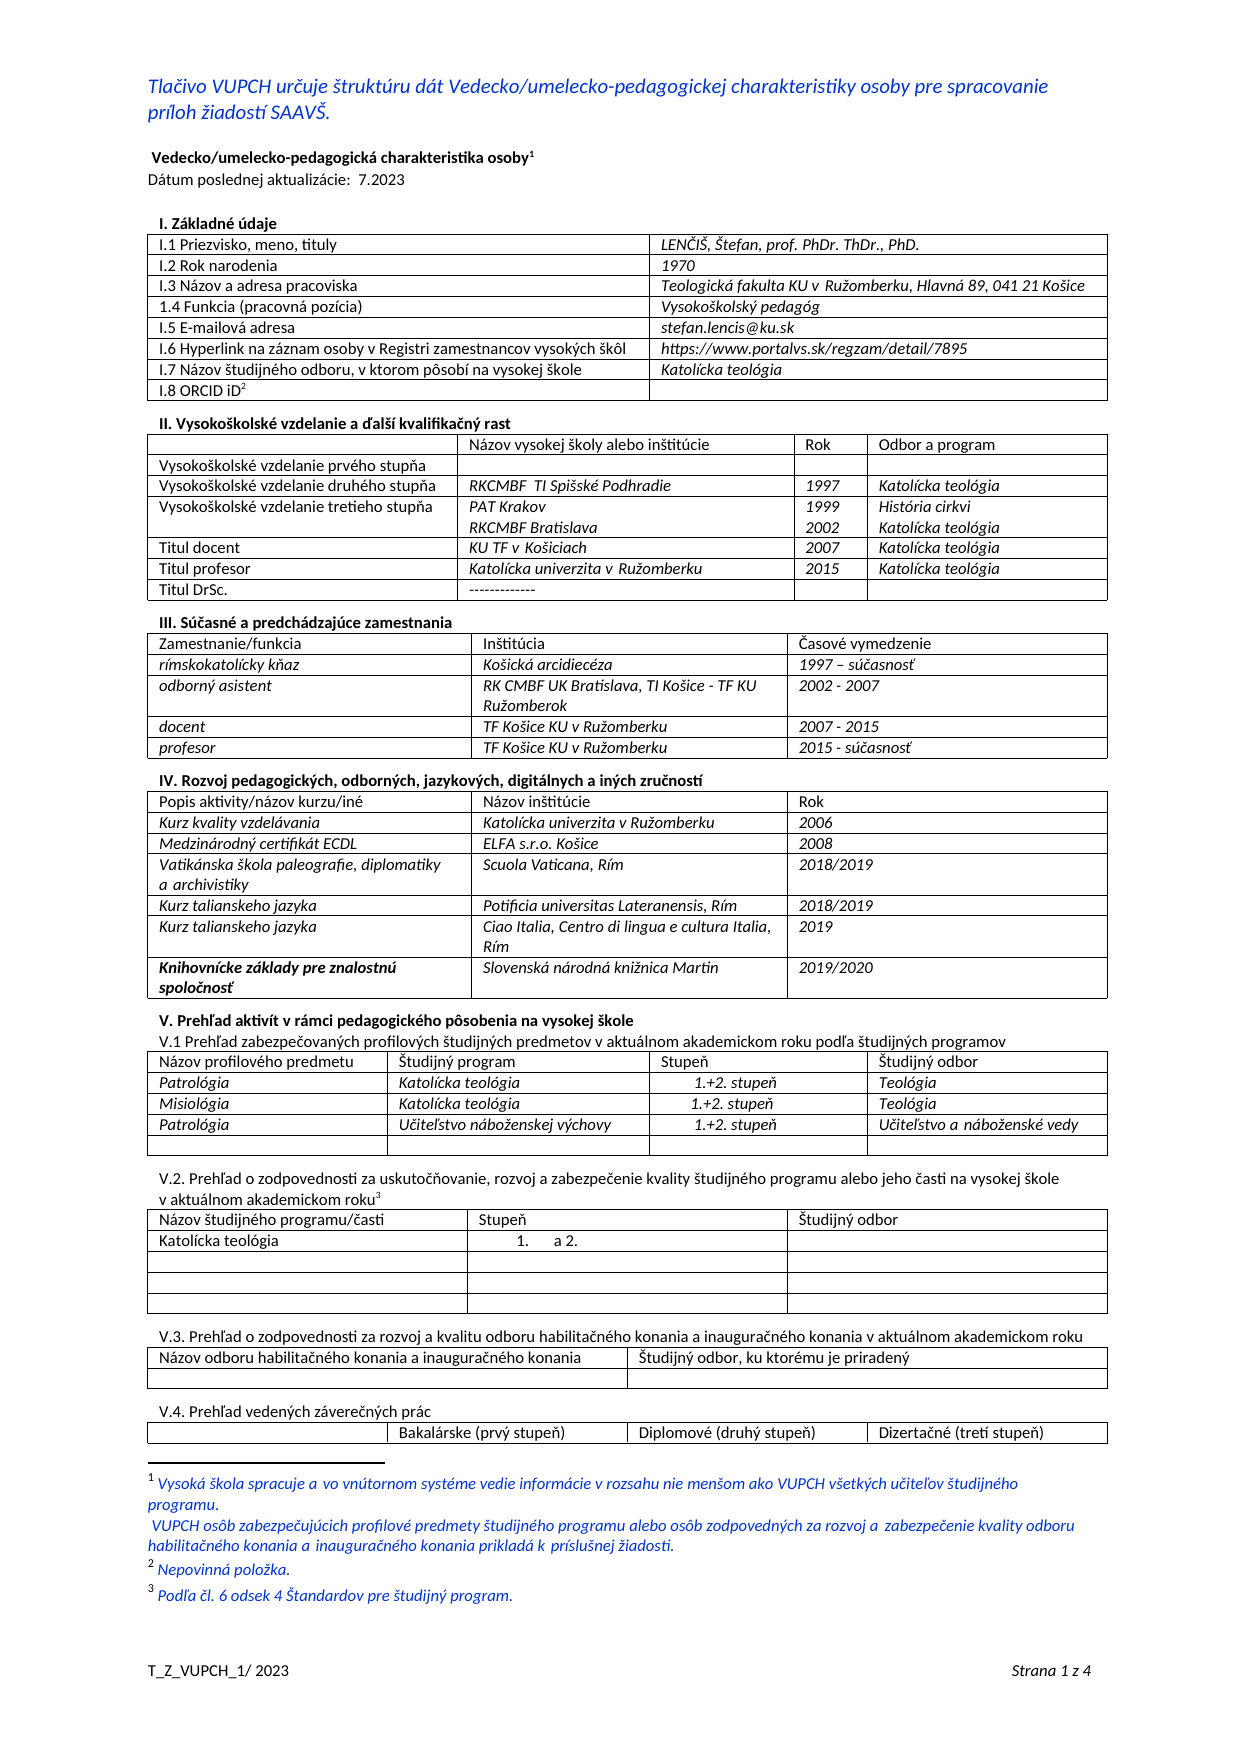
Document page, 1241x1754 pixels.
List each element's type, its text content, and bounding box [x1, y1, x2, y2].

table_cell História cirkvi Katolícka teológia [868, 497, 1107, 537]
table_cell Katolícka teológia [148, 1231, 467, 1251]
table_cell Katolícka teológia [388, 1073, 649, 1093]
table_cell 2007 - 2015 [788, 717, 1107, 737]
table_cell [468, 1252, 787, 1272]
table_cell 2015 [795, 559, 867, 579]
table_cell Kurz kvality vzdelávania [148, 813, 471, 832]
table_cell IV. Rozvoj pedagogických, odborných, jazykových, digitálnych a iných zručností [148, 759, 1107, 791]
table_cell profesor [148, 738, 471, 757]
table_cell [468, 1294, 787, 1313]
table_cell [628, 1369, 1107, 1388]
table_cell 2008 [788, 834, 1107, 853]
table_cell Názov inštitúcie [472, 792, 787, 812]
table_cell 2019/2020 [788, 958, 1107, 998]
table_cell 1970 [650, 255, 1107, 275]
table_cell LENČIŠ, Štefan, prof. PhDr. ThDr., PhD. [650, 235, 1107, 254]
table_cell Učiteľstvo náboženskej výchovy [388, 1115, 649, 1134]
text Vedecko/umelecko-pedagogická charakteristika osoby [148, 148, 1093, 168]
table_cell [148, 435, 457, 454]
table_cell Zamestnanie/funkcia [148, 634, 471, 654]
table_cell Scuola Vaticana, Rím [472, 854, 787, 894]
table_cell [868, 1136, 1107, 1155]
table_cell Knihovnícke základy pre znalostnú spoločnosť [148, 958, 471, 998]
table_cell a 2. [468, 1231, 787, 1251]
table_cell Misiológia [148, 1094, 387, 1114]
table_cell Katolícka univerzita v Ružomberku [472, 813, 787, 832]
table_cell V.3. Prehľad o zodpovednosti za rozvoj a kvalitu odboru habilitačného konania a inauguračného konania v aktuálnom akademickom roku [148, 1314, 1107, 1347]
table_cell I.1 Priezvisko, meno, tituly [148, 235, 649, 254]
table_cell 2019 [788, 916, 1107, 956]
table_cell Titul DrSc. [148, 580, 457, 600]
table_cell Katolícka teológia [650, 360, 1107, 379]
table_cell PAT Krakov RKCMBF Bratislava [458, 497, 794, 537]
table_cell Kurz talianskeho jazyka [148, 916, 471, 956]
table_cell [148, 1136, 387, 1155]
table_cell Stupeň [650, 1052, 867, 1072]
table_cell Kurz talianskeho jazyka [148, 896, 471, 915]
table_cell I.3 Názov a adresa pracoviska [148, 276, 649, 296]
table_cell Vysokoškolské vzdelanie tretieho stupňa [148, 497, 457, 537]
table_cell I.5 E-mailová adresa [148, 318, 649, 338]
table_cell I.8 ORCID iD [148, 380, 649, 400]
table_cell Katolícka teológia [388, 1094, 649, 1114]
table_cell [650, 380, 1107, 400]
text Dátum poslednej aktualizácie: 7.2023 [148, 169, 1093, 190]
table_cell KU TF v Košiciach [458, 538, 794, 558]
table_cell Názov profilového predmetu [148, 1052, 387, 1072]
table_cell Vatikánska škola paleografie, diplomatiky a archivistiky [148, 854, 471, 894]
table_cell [468, 1273, 787, 1292]
table_cell [148, 1252, 467, 1272]
table_cell TF Košice KU v Ružomberku [472, 717, 787, 737]
table_cell Patrológia [148, 1115, 387, 1134]
table_cell [868, 580, 1107, 600]
table_cell II. Vysokoškolské vzdelanie a ďalší kvalifikačný rast [148, 401, 1107, 433]
table_cell Katolícka teológia [868, 538, 1107, 558]
table_cell rímskokatolícky kňaz [148, 655, 471, 675]
table_cell [795, 580, 867, 600]
table_cell Bakalárske (prvý stupeň) [388, 1423, 627, 1442]
table_cell Rok [788, 792, 1107, 812]
table_cell [388, 1136, 649, 1155]
table_cell [788, 1231, 1107, 1251]
table_cell Študijný odbor, ku ktorému je priradený [628, 1348, 1107, 1367]
table_cell 2015 - súčasnosť [788, 738, 1107, 757]
table_cell [788, 1252, 1107, 1272]
table_cell Katolícka teológia [868, 559, 1107, 579]
table_cell 1997 – súčasnosť [788, 655, 1107, 675]
table_cell https://www.portalvs.sk/regzam/detail/7895 [650, 339, 1107, 358]
table_cell 2006 [788, 813, 1107, 832]
table_cell [788, 1294, 1107, 1313]
table_cell [148, 1423, 387, 1442]
table_cell Vysokoškolské vzdelanie prvého stupňa [148, 455, 457, 475]
table_cell Patrológia [148, 1073, 387, 1093]
table_cell Stupeň [468, 1210, 787, 1230]
table_cell I.6 Hyperlink na záznam osoby v Registri zamestnancov vysokých škôl [148, 339, 649, 358]
table_cell Odbor a program [868, 435, 1107, 454]
table_cell V.2. Prehľad o zodpovednosti za uskutočňovanie, rozvoj a zabezpečenie kvality študijného programu alebo jeho časti na vysokej škole v aktuálnom akademickom roku [148, 1156, 1107, 1209]
table_cell 1.+2. stupeň [650, 1115, 867, 1134]
table_cell [795, 455, 867, 475]
table_cell Titul docent [148, 538, 457, 558]
table_cell I.7 Názov študijného odboru, v ktorom pôsobí na vysokej škole [148, 360, 649, 379]
table_cell Učiteľstvo a náboženské vedy [868, 1115, 1107, 1134]
table_cell ELFA s.r.o. Košice [472, 834, 787, 853]
table_cell stefan.lencis@ku.sk [650, 318, 1107, 338]
table_cell RKCMBF TI Spišské Podhradie [458, 476, 794, 496]
table_cell [788, 1273, 1107, 1292]
table_cell 2018/2019 [788, 854, 1107, 894]
table_cell odborný asistent [148, 676, 471, 716]
table_cell Košická arcidiecéza [472, 655, 787, 675]
table_cell RK CMBF UK Bratislava, TI Košice - TF KU Ružomberok [472, 676, 787, 716]
table_cell Katolícka univerzita v Ružomberku [458, 559, 794, 579]
table_cell Teológia [868, 1094, 1107, 1114]
table_cell 1.+2. stupeň [650, 1094, 867, 1114]
table_cell 2018/2019 [788, 896, 1107, 915]
table_cell Medzinárodný certifikát ECDL [148, 834, 471, 853]
table_cell [148, 1369, 627, 1388]
table_cell Vysokoškolský pedagóg [650, 297, 1107, 317]
table_cell Vysokoškolské vzdelanie druhého stupňa [148, 476, 457, 496]
table_cell Slovenská národná knižnica Martin [472, 958, 787, 998]
table_cell [148, 1273, 467, 1292]
table_cell Rok [795, 435, 867, 454]
table_cell Inštitúcia [472, 634, 787, 654]
table_cell Popis aktivity/názov kurzu/iné [148, 792, 471, 812]
table_cell Študijný program [388, 1052, 649, 1072]
table_cell Dizertačné (tretí stupeň) [868, 1423, 1107, 1442]
table_cell Potificia universitas Lateranensis, Rím [472, 896, 787, 915]
table_cell [650, 1136, 867, 1155]
table_cell [148, 1294, 467, 1313]
table_cell III. Súčasné a predchádzajúce zamestnania [148, 601, 1107, 633]
table_cell [458, 455, 794, 475]
table_header I. Základné údaje [148, 213, 1107, 233]
table_cell [868, 455, 1107, 475]
table_cell 1.4 Funkcia (pracovná pozícia) [148, 297, 649, 317]
table_cell Titul profesor [148, 559, 457, 579]
table_cell 1.+2. stupeň [650, 1073, 867, 1093]
table_cell 2007 [795, 538, 867, 558]
table_cell Názov vysokej školy alebo inštitúcie [458, 435, 794, 454]
table_cell V.1 Prehľad zabezpečovaných profilových študijných predmetov v aktuálnom akademickom roku podľa študijných programov [148, 1031, 1107, 1051]
table_cell TF Košice KU v Ružomberku [472, 738, 787, 757]
table_cell Názov odboru habilitačného konania a inauguračného konania [148, 1348, 627, 1367]
table_cell Študijný odbor [788, 1210, 1107, 1230]
table_cell Ciao Italia, Centro di lingua e cultura Italia, Rím [472, 916, 787, 956]
table_cell Študijný odbor [868, 1052, 1107, 1072]
table_cell 2002 - 2007 [788, 676, 1107, 716]
table_cell 1997 [795, 476, 867, 496]
table_cell docent [148, 717, 471, 737]
table_cell I.2 Rok narodenia [148, 255, 649, 275]
table_cell Teologická fakulta KU v Ružomberku, Hlavná 89, 041 21 Košice [650, 276, 1107, 296]
table_cell ------------- [458, 580, 794, 600]
table_cell Časové vymedzenie [788, 634, 1107, 654]
table_cell Diplomové (druhý stupeň) [628, 1423, 867, 1442]
table_cell V.4. Prehľad vedených záverečných prác [148, 1389, 1107, 1422]
table_cell 1999 2002 [795, 497, 867, 537]
table_cell Teológia [868, 1073, 1107, 1093]
table_cell V. Prehľad aktivít v rámci pedagogického pôsobenia na vysokej škole [148, 999, 1107, 1031]
table_cell Katolícka teológia [868, 476, 1107, 496]
table_cell Názov študijného programu/časti [148, 1210, 467, 1230]
